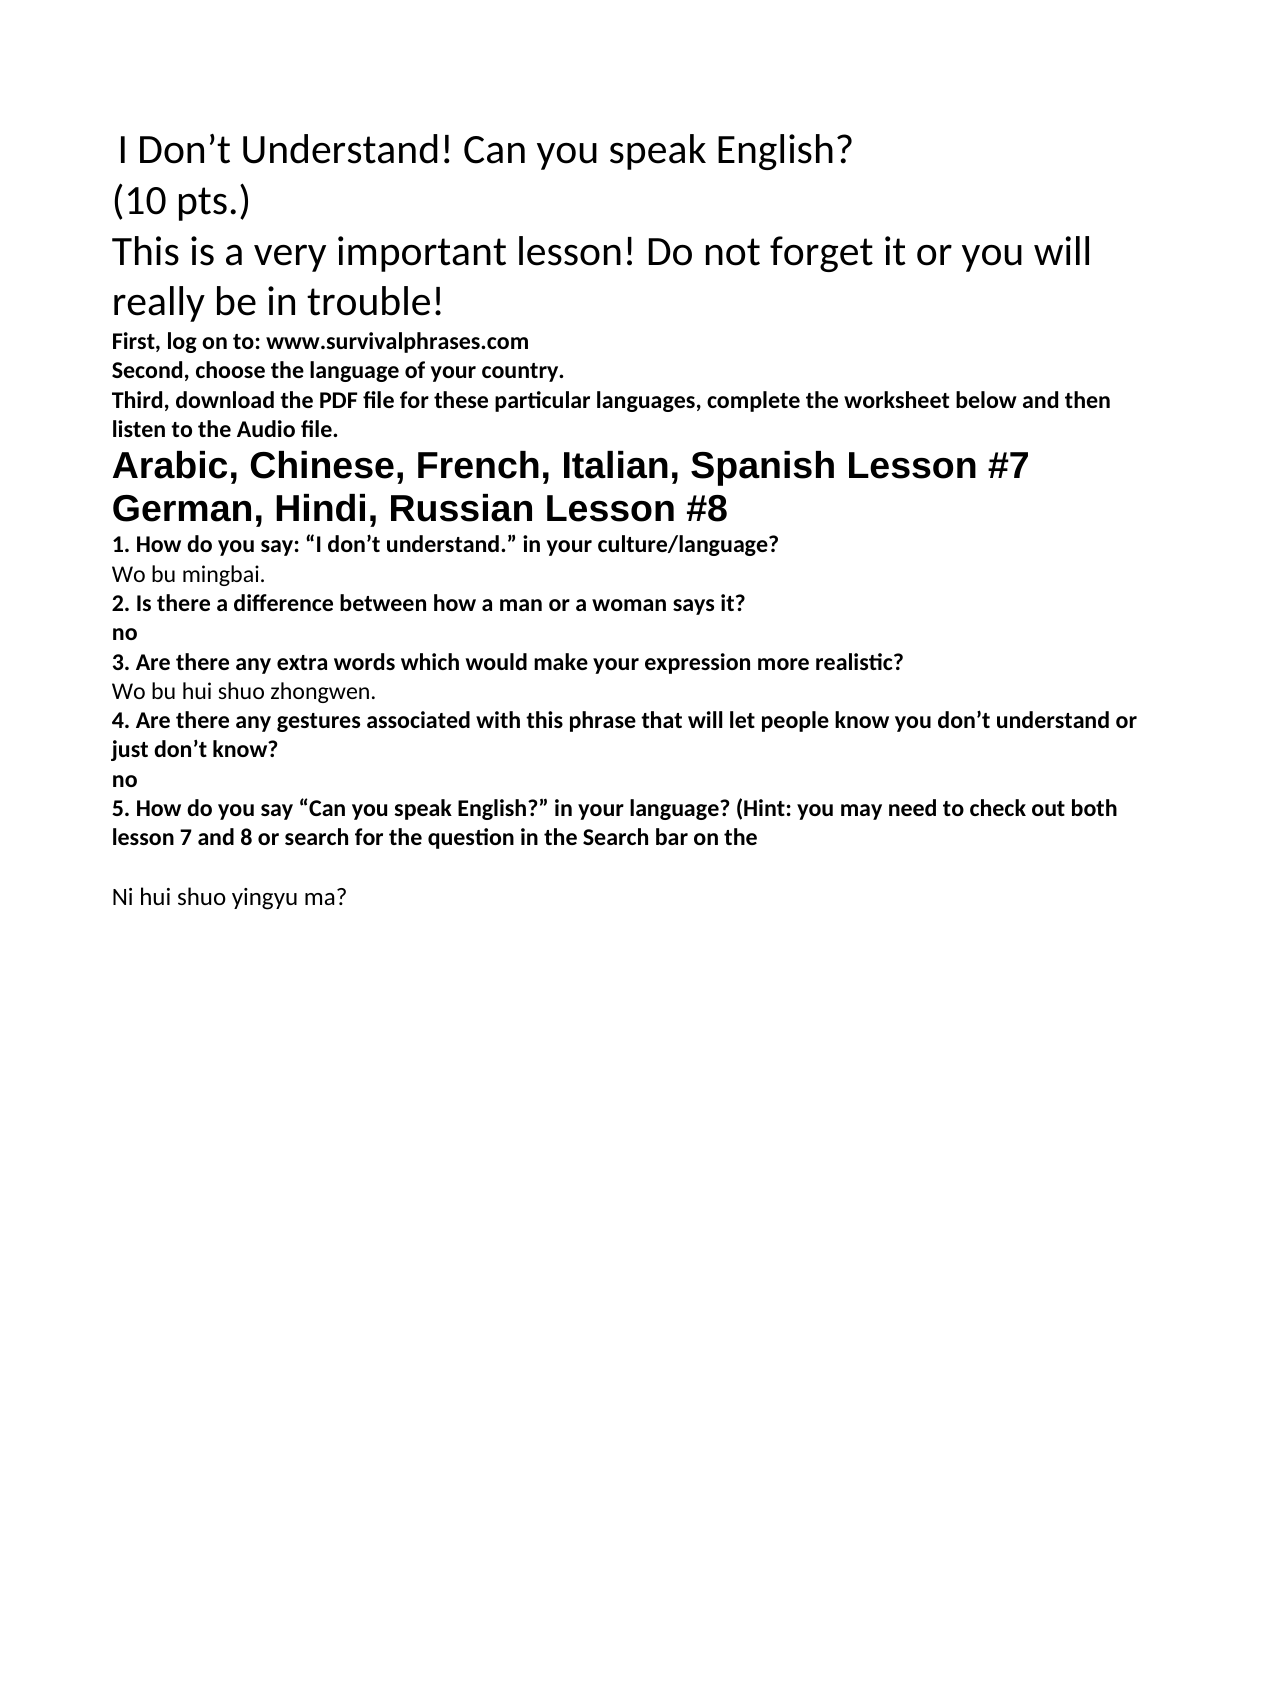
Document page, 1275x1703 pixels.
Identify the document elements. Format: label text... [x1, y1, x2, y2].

text I Don’t Understand! Can you speak English? [112, 123, 1160, 174]
text Ni hui shuo yingyu ma? [112, 881, 1160, 911]
text 2. Is there a difference between how a man or a woman says it? [112, 588, 1160, 617]
text Arabic, Chinese, French, Italian, Spanish Lesson #7 [112, 443, 1160, 486]
text Third, download the PDF file for these particular languages, complete the worksheet below and then listen to the Audio file. [112, 385, 1160, 443]
text 4. Are there any gestures associated with this phrase that will let people know you don’t understand or just don’t know? [112, 705, 1160, 764]
text 5. How do you say “Can you speak English?” in your language? (Hint: you may need to check out both lesson 7 and 8 or search for the question in the Search bar on the [112, 793, 1160, 851]
text 3. Are there any extra words which would make your expression more realistic? [112, 647, 1160, 676]
text (10 pts.) [112, 174, 1160, 224]
text Second, choose the language of your country. [112, 355, 1160, 385]
text Wo bu mingbai. [112, 559, 1160, 588]
text Wo bu hui shuo zhongwen. [112, 676, 1160, 705]
text This is a very important lesson! Do not forget it or you will really be in trouble! [112, 224, 1160, 326]
text no [112, 764, 1160, 793]
text German, Hindi, Russian Lesson #8 [112, 486, 1160, 529]
text First, log on to: www.survivalphrases.com [112, 326, 1160, 355]
text 1. How do you say: “I don’t understand.” in your culture/language? [112, 529, 1160, 559]
text no [112, 617, 1160, 647]
